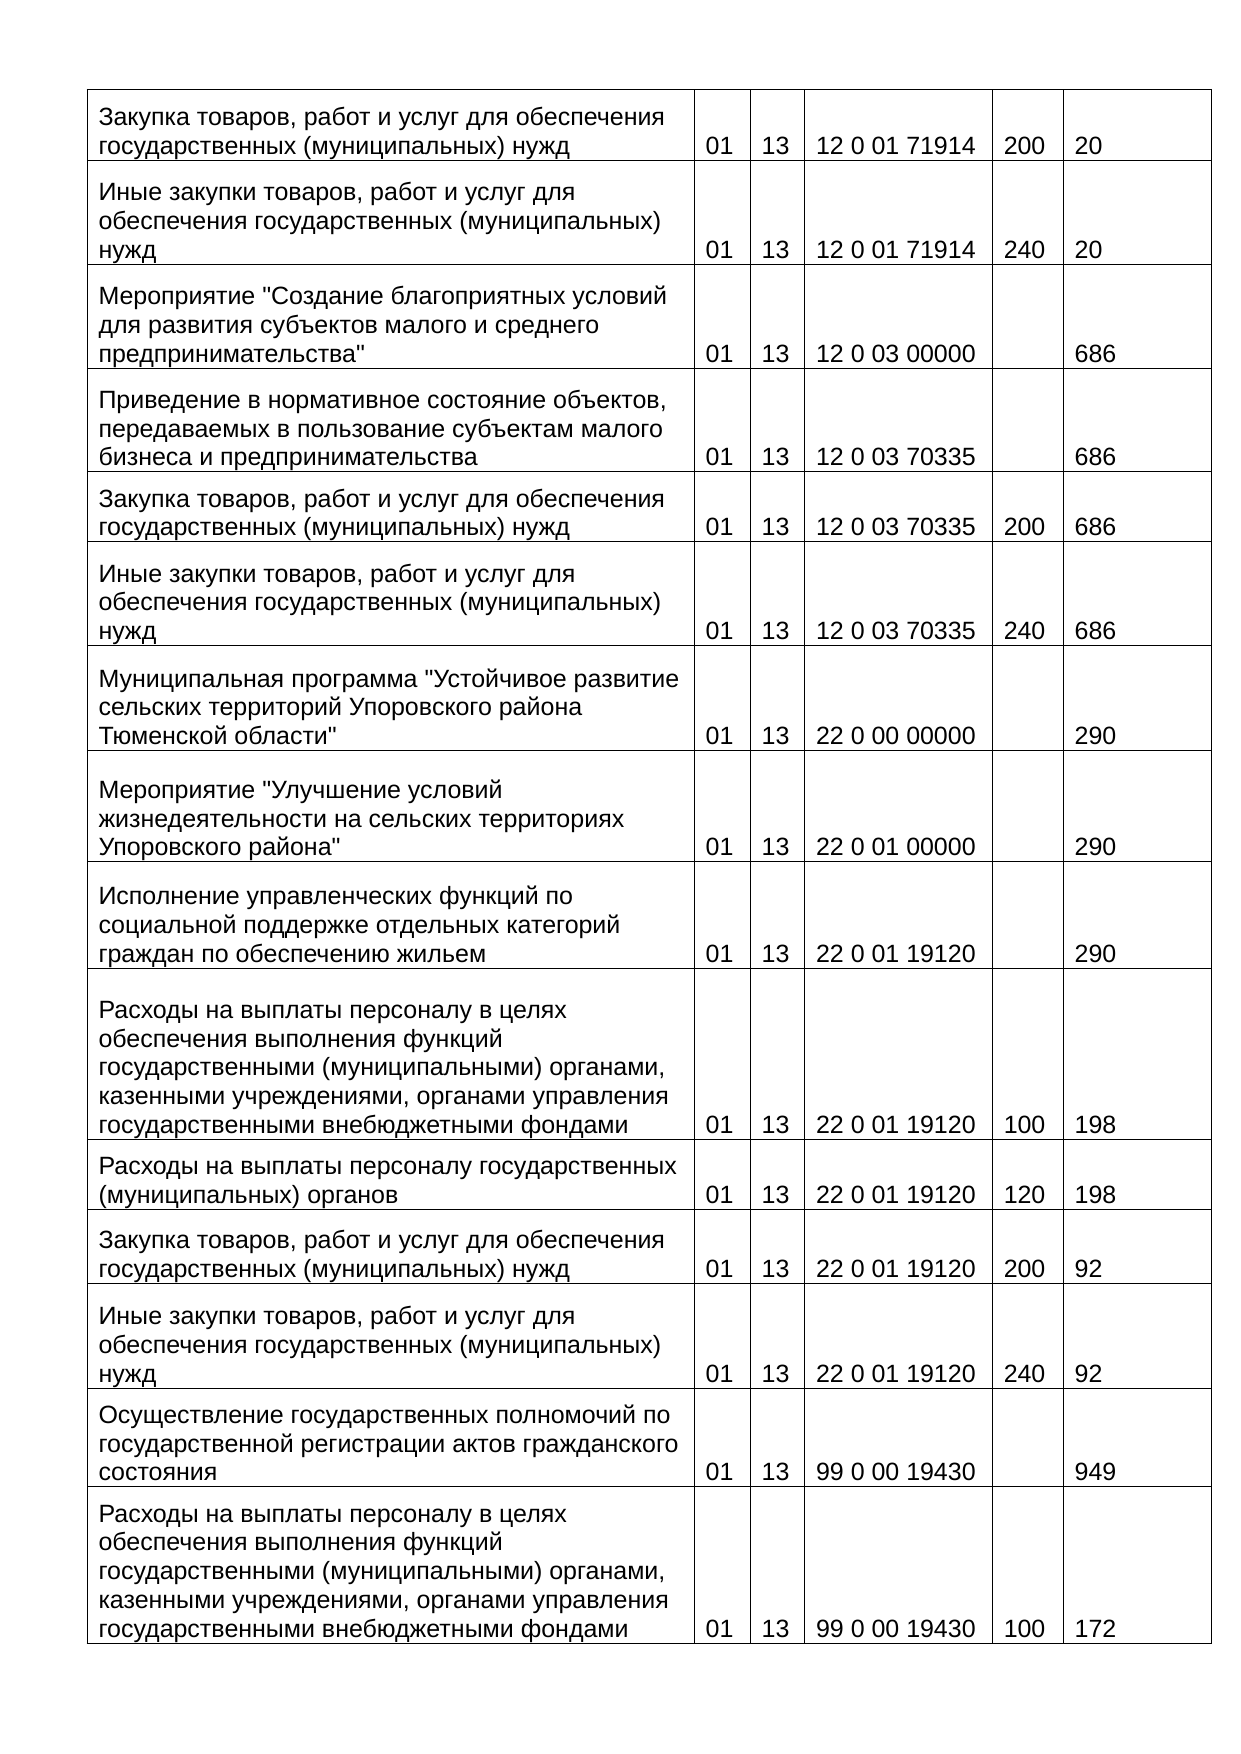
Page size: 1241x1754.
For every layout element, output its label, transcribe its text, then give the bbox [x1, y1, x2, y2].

table_cell 290 [1064, 862, 1211, 967]
table_cell [993, 751, 1063, 861]
table_cell Приведение в нормативное состояние объектов, передаваемых в пользование субъектам малого бизнеса и предпринимательства [88, 369, 694, 471]
table_cell Закупка товаров, работ и услуг для обеспечения государственных (муниципальных) нужд [88, 90, 694, 160]
table_cell 01 [695, 1210, 750, 1282]
table_cell 13 [751, 1487, 804, 1642]
table_cell 686 [1064, 542, 1211, 645]
table_cell 01 [695, 646, 750, 750]
table_cell 22 0 01 00000 [805, 751, 992, 861]
table_cell Расходы на выплаты персоналу в целях обеспечения выполнения функций государственными (муниципальными) органами, казенными учреждениями, органами управления государственными внебюджетными фондами [88, 969, 694, 1139]
table_cell Иные закупки товаров, работ и услуг для обеспечения государственных (муниципальных) нужд [88, 1284, 694, 1387]
table_cell 01 [695, 969, 750, 1139]
table_cell 01 [695, 161, 750, 264]
table_cell 01 [695, 1487, 750, 1642]
table_cell 13 [751, 90, 804, 160]
table_cell 01 [695, 1389, 750, 1486]
table_cell 686 [1064, 265, 1211, 367]
table_cell 12 0 01 71914 [805, 90, 992, 160]
table_cell Муниципальная программа "Устойчивое развитие сельских территорий Упоровского района Тюменской области" [88, 646, 694, 750]
table_cell Мероприятие "Улучшение условий жизнедеятельности на сельских территориях Упоровского района" [88, 751, 694, 861]
table_cell 13 [751, 1140, 804, 1209]
table_cell Мероприятие "Создание благоприятных условий для развития субъектов малого и среднего предпринимательства" [88, 265, 694, 367]
table_cell 01 [695, 862, 750, 967]
table_cell 686 [1064, 472, 1211, 541]
table_cell 13 [751, 265, 804, 367]
table_cell 200 [993, 1210, 1063, 1282]
table_cell 01 [695, 1284, 750, 1387]
table_cell 01 [695, 542, 750, 645]
table_cell 13 [751, 1389, 804, 1486]
table_cell 13 [751, 542, 804, 645]
table_cell 12 0 01 71914 [805, 161, 992, 264]
table_cell 99 0 00 19430 [805, 1389, 992, 1486]
table_cell 240 [993, 161, 1063, 264]
table_cell 100 [993, 969, 1063, 1139]
table_cell 200 [993, 90, 1063, 160]
table_cell 198 [1064, 969, 1211, 1139]
table_cell 13 [751, 472, 804, 541]
table_cell Расходы на выплаты персоналу в целях обеспечения выполнения функций государственными (муниципальными) органами, казенными учреждениями, органами управления государственными внебюджетными фондами [88, 1487, 694, 1642]
table_cell [993, 265, 1063, 367]
table_cell 22 0 01 19120 [805, 1284, 992, 1387]
table_cell Расходы на выплаты персоналу государственных (муниципальных) органов [88, 1140, 694, 1209]
table_cell 01 [695, 751, 750, 861]
table_cell 240 [993, 1284, 1063, 1387]
table_cell 13 [751, 751, 804, 861]
table_cell 01 [695, 265, 750, 367]
table_cell 22 0 01 19120 [805, 1140, 992, 1209]
table_cell 13 [751, 1210, 804, 1282]
table_cell 12 0 03 70335 [805, 542, 992, 645]
table_cell [993, 369, 1063, 471]
table_cell 172 [1064, 1487, 1211, 1642]
table_cell [993, 1389, 1063, 1486]
table_cell 120 [993, 1140, 1063, 1209]
table_cell Осуществление государственных полномочий по государственной регистрации актов гражданского состояния [88, 1389, 694, 1486]
table_cell 99 0 00 19430 [805, 1487, 992, 1642]
table_cell 12 0 03 70335 [805, 472, 992, 541]
table_cell 686 [1064, 369, 1211, 471]
table_cell 01 [695, 90, 750, 160]
table_cell 92 [1064, 1284, 1211, 1387]
table_cell Иные закупки товаров, работ и услуг для обеспечения государственных (муниципальных) нужд [88, 161, 694, 264]
table_cell 22 0 01 19120 [805, 862, 992, 967]
table_cell 290 [1064, 751, 1211, 861]
table_cell 13 [751, 1284, 804, 1387]
table_cell 290 [1064, 646, 1211, 750]
table_cell Закупка товаров, работ и услуг для обеспечения государственных (муниципальных) нужд [88, 1210, 694, 1282]
table_cell 20 [1064, 90, 1211, 160]
table_cell 12 0 03 00000 [805, 265, 992, 367]
table_cell 01 [695, 472, 750, 541]
table_cell 22 0 01 19120 [805, 1210, 992, 1282]
table_cell 13 [751, 862, 804, 967]
table_cell 13 [751, 646, 804, 750]
table_cell [993, 646, 1063, 750]
table_cell Иные закупки товаров, работ и услуг для обеспечения государственных (муниципальных) нужд [88, 542, 694, 645]
table_cell 20 [1064, 161, 1211, 264]
table_cell 01 [695, 1140, 750, 1209]
table_cell 13 [751, 969, 804, 1139]
table_cell 200 [993, 472, 1063, 541]
table_cell 240 [993, 542, 1063, 645]
table_cell 01 [695, 369, 750, 471]
table_cell 12 0 03 70335 [805, 369, 992, 471]
table_cell [993, 862, 1063, 967]
table_cell Закупка товаров, работ и услуг для обеспечения государственных (муниципальных) нужд [88, 472, 694, 541]
table_cell 13 [751, 369, 804, 471]
table_cell 22 0 01 19120 [805, 969, 992, 1139]
table_cell Исполнение управленческих функций по социальной поддержке отдельных категорий граждан по обеспечению жильем [88, 862, 694, 967]
table_cell 22 0 00 00000 [805, 646, 992, 750]
table_cell 100 [993, 1487, 1063, 1642]
table_cell 949 [1064, 1389, 1211, 1486]
table_cell 13 [751, 161, 804, 264]
table_cell 92 [1064, 1210, 1211, 1282]
table_cell 198 [1064, 1140, 1211, 1209]
